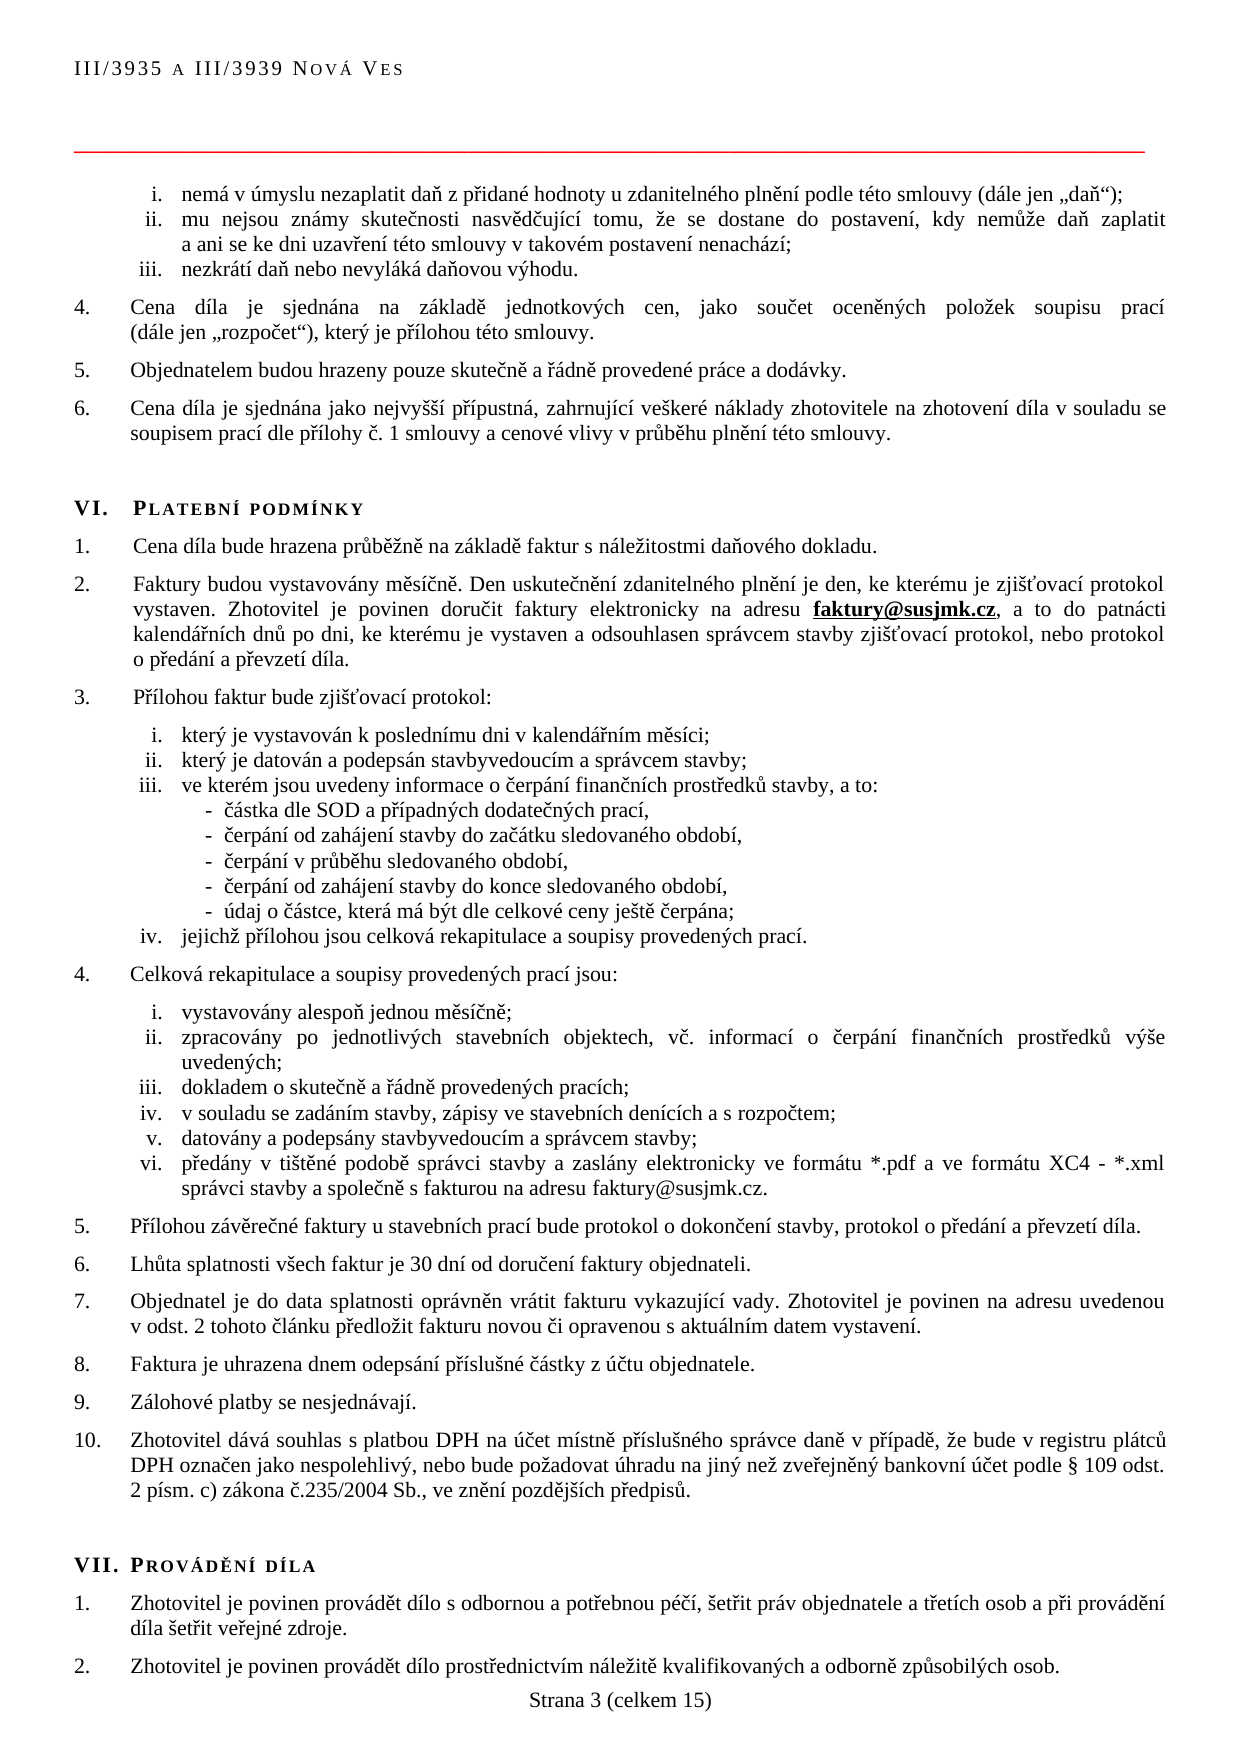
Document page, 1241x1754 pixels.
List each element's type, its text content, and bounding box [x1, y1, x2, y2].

list Zhotovitel dává souhlas s platbou DPH na účet místně příslušného správce daně v případě, že bude v registru plátců DPH označen jako nespolehlivý, nebo bude požadovat úhradu na jiný než zveřejněný bankovní účet podle § 109 odst. 2 písm. c) zákona č.235/2004 Sb., ve znění pozdějších předpisů. [74, 1427, 1167, 1502]
list v souladu se zadáním stavby, zápisy ve stavebních denících a s rozpočtem; [162, 1099, 1167, 1125]
list Platební podmínky [74, 495, 1167, 520]
list který je datován a podepsán stavbyvedoucím a správcem stavby; [162, 747, 1167, 772]
list vystavovány alespoň jednou měsíčně; [162, 999, 1167, 1024]
list mu nejsou známy skutečnosti nasvědčující tomu, že se dostane do postavení, kdy nemůže daň zaplatit a ani se ke dni uzavření této smlouvy v takovém postavení nenachází; [162, 206, 1167, 256]
list Faktura je uhrazena dnem odepsání příslušné částky z účtu objednatele. [74, 1351, 1167, 1376]
list údaj o částce, která má být dle celkové ceny ještě čerpána; [205, 898, 1167, 923]
list Zhotovitel je povinen provádět dílo prostřednictvím náležitě kvalifikovaných a odborně způsobilých osob. [74, 1653, 1167, 1678]
list Přílohou závěrečné faktury u stavebních prací bude protokol o dokončení stavby, protokol o předání a převzetí díla. [74, 1213, 1167, 1238]
list nezkrátí daň nebo nevyláká daňovou výhodu. [162, 256, 1167, 281]
list čerpání v průběhu sledovaného období, [205, 848, 1167, 873]
list částka dle SOD a případných dodatečných prací, [205, 797, 1167, 822]
list předány v tištěné podobě správci stavby a zaslány elektronicky ve formátu *.pdf a ve formátu XC4 - *.xml správci stavby a společně s fakturou na adresu faktury@susjmk.cz. [162, 1150, 1167, 1200]
list Objednatelem budou hrazeny pouze skutečně a řádně provedené práce a dodávky. [74, 357, 1167, 382]
list Cena díla je sjednána na základě jednotkových cen, jako součet oceněných položek soupisu prací (dále jen „rozpočet“), který je přílohou této smlouvy. [74, 294, 1167, 344]
list Cena díla je sjednána jako nejvyšší přípustná, zahrnující veškeré náklady zhotovitele na zhotovení díla v souladu se soupisem prací dle přílohy č. 1 smlouvy a cenové vlivy v průběhu plnění této smlouvy. [74, 394, 1167, 445]
list Zálohové platby se nesjednávají. [74, 1389, 1167, 1414]
list Faktury budou vystavovány měsíčně. Den uskutečnění zdanitelného plnění je den, ke kterému je zjišťovací protokol vystaven. Zhotovitel je povinen doručit faktury elektronicky na adresu faktury@susjmk.cz, a to do patnácti kalendářních dnů po dni, ke kterému je vystaven a odsouhlasen správcem stavby zjišťovací protokol, nebo protokol o předání a převzetí díla. [74, 571, 1167, 671]
list jejichž přílohou jsou celková rekapitulace a soupisy provedených prací. [162, 923, 1167, 948]
list zpracovány po jednotlivých stavebních objektech, vč. informací o čerpání finančních prostředků výše uvedených; [162, 1024, 1167, 1074]
list Lhůta splatnosti všech faktur je 30 dní od doručení faktury objednateli. [74, 1251, 1167, 1276]
list ve kterém jsou uvedeny informace o čerpání finančních prostředků stavby, a to: [162, 772, 1167, 797]
list čerpání od zahájení stavby do konce sledovaného období, [205, 873, 1167, 898]
list nemá v úmyslu nezaplatit daň z přidané hodnoty u zdanitelného plnění podle této smlouvy (dále jen „daň“); [162, 181, 1167, 206]
list Přílohou faktur bude zjišťovací protokol: [74, 684, 1167, 709]
list Celková rekapitulace a soupisy provedených prací jsou: [74, 961, 1167, 986]
list který je vystavován k poslednímu dni v kalendářním měsíci; [162, 722, 1167, 747]
list Objednatel je do data splatnosti oprávněn vrátit fakturu vykazující vady. Zhotovitel je povinen na adresu uvedenou v odst. 2 tohoto článku předložit fakturu novou či opravenou s aktuálním datem vystavení. [74, 1288, 1167, 1339]
list datovány a podepsány stavbyvedoucím a správcem stavby; [162, 1125, 1167, 1150]
list Provádění díla [74, 1552, 1167, 1578]
list čerpání od zahájení stavby do začátku sledovaného období, [205, 822, 1167, 848]
list dokladem o skutečně a řádně provedených pracích; [162, 1074, 1167, 1099]
list Zhotovitel je povinen provádět dílo s odbornou a potřebnou péčí, šetřit práv objednatele a třetích osob a při provádění díla šetřit veřejné zdroje. [74, 1590, 1167, 1641]
list Cena díla bude hrazena průběžně na základě faktur s náležitostmi daňového dokladu. [74, 533, 1167, 558]
